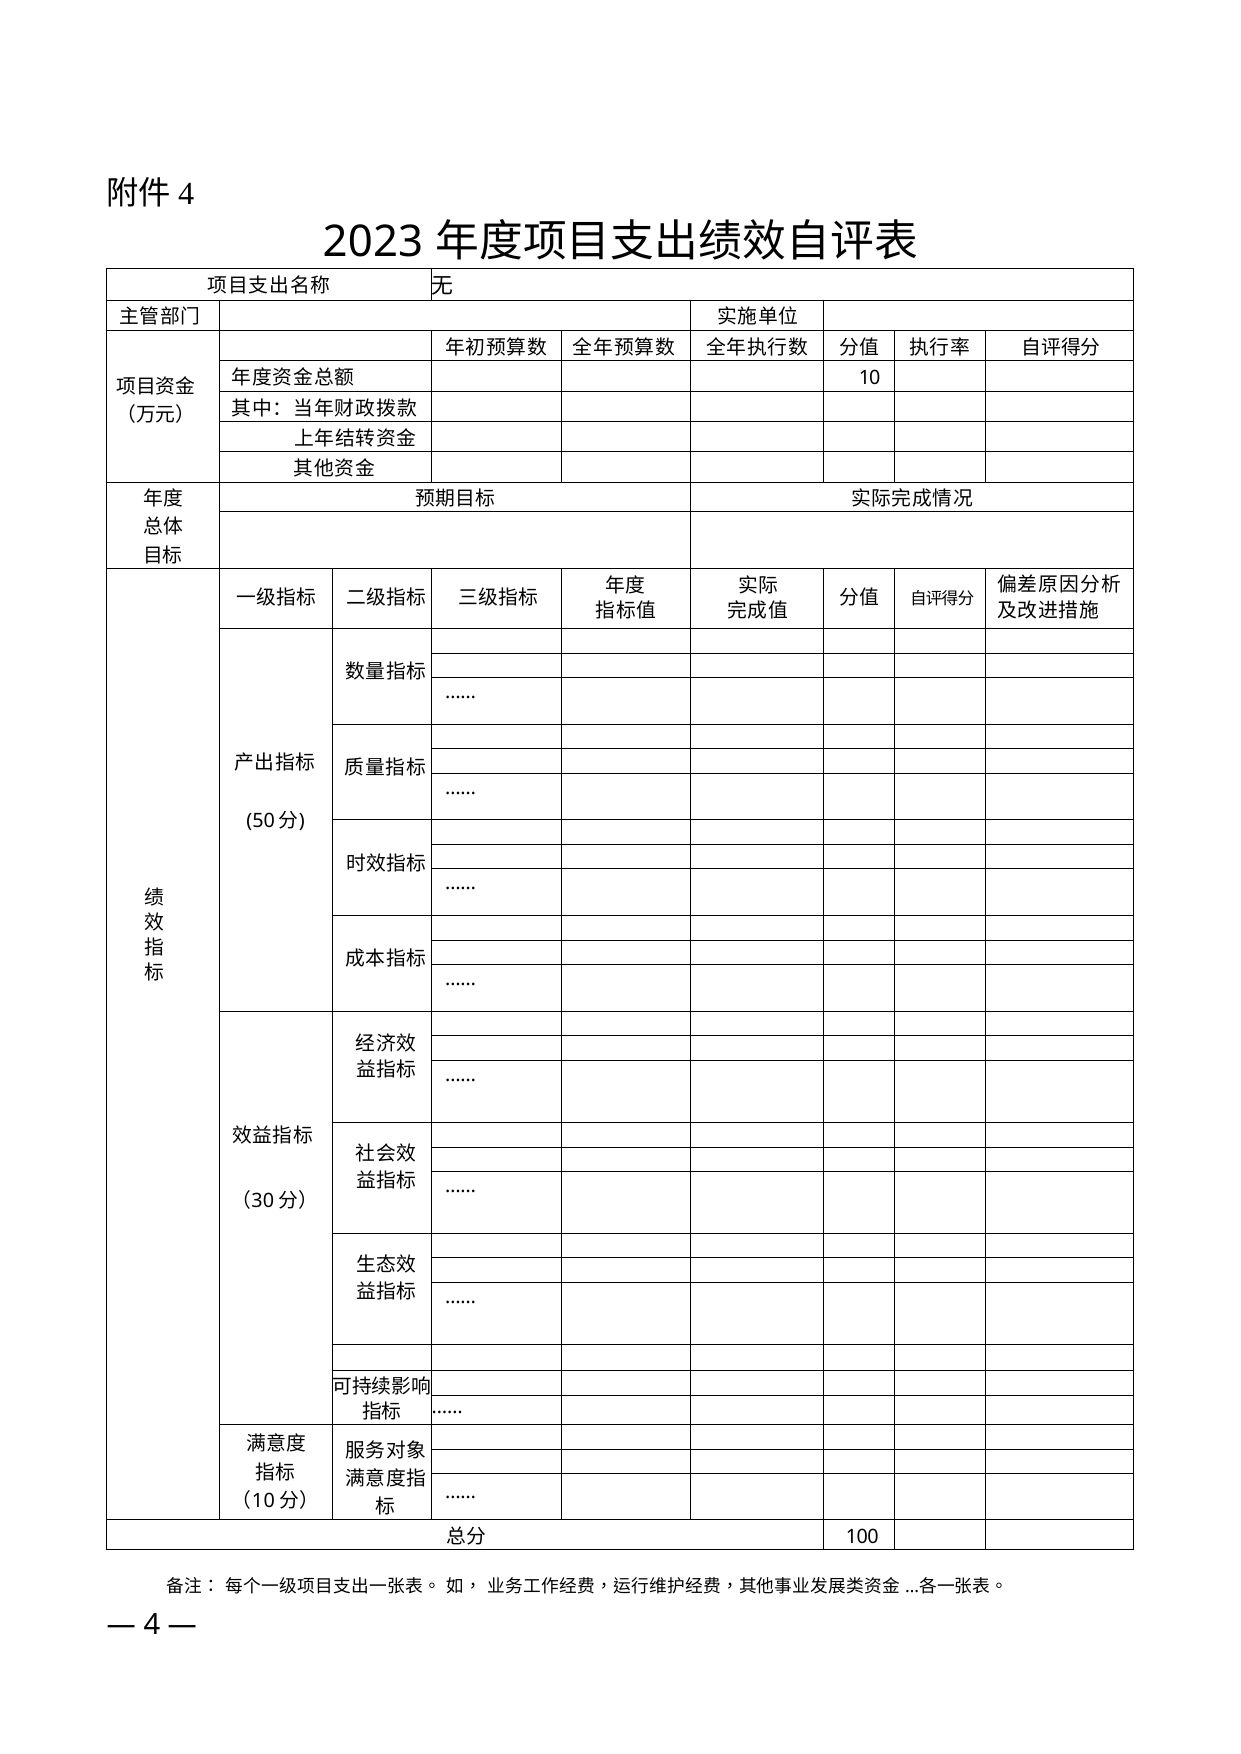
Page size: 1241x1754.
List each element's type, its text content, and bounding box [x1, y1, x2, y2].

table_cell [986, 869, 1133, 915]
table_cell [824, 1234, 894, 1257]
table_cell [895, 1172, 985, 1233]
table_cell …… [432, 774, 561, 819]
table_cell 年初预算数 [432, 331, 561, 360]
table_cell 自评得分 [986, 331, 1133, 360]
table_cell [691, 941, 823, 964]
table_cell [986, 452, 1133, 481]
table_cell [691, 1258, 823, 1282]
table_cell [895, 678, 985, 724]
table_cell [824, 1061, 894, 1122]
table_cell …… [432, 1061, 561, 1122]
table_cell [691, 1061, 823, 1122]
table_cell 一级指标 [220, 569, 332, 628]
table_cell [824, 1450, 894, 1473]
table_cell 其中：当年财政拨款 [220, 392, 431, 421]
table_cell 10 [824, 361, 894, 391]
table_cell [562, 1371, 690, 1395]
table_cell [824, 916, 894, 939]
table_cell [895, 941, 985, 964]
table_cell [691, 749, 823, 773]
table_cell 可持续影响指标 [333, 1371, 431, 1424]
table_cell [824, 1123, 894, 1147]
table_cell [895, 1234, 985, 1257]
table_cell [824, 1148, 894, 1171]
table_cell [691, 392, 823, 421]
table_cell [691, 678, 823, 724]
table_cell [562, 1283, 690, 1343]
table_cell [986, 820, 1133, 844]
table_cell [824, 1345, 894, 1370]
table_cell [562, 749, 690, 773]
table_cell …… [432, 1172, 561, 1233]
table_cell [986, 965, 1133, 1011]
table_cell [562, 941, 690, 964]
table_cell 预期目标 [220, 483, 690, 511]
table_cell [562, 1123, 690, 1147]
table_cell [432, 1234, 561, 1257]
table_cell [691, 654, 823, 677]
table_cell [895, 629, 985, 652]
table_cell [691, 1123, 823, 1147]
table_cell …… [432, 1474, 561, 1518]
table_cell [562, 869, 690, 915]
table_cell [691, 1148, 823, 1171]
table_cell [432, 392, 561, 421]
table_cell [562, 629, 690, 652]
table_cell [824, 1283, 894, 1343]
table_cell [986, 1012, 1133, 1035]
table_cell [691, 1012, 823, 1035]
table_cell 实施单位 [691, 301, 823, 330]
table_cell [824, 629, 894, 652]
table_cell [432, 1371, 561, 1395]
table_cell 质量指标 [333, 725, 431, 819]
table_cell [562, 1345, 690, 1370]
table_cell [824, 1474, 894, 1518]
text 2023 年度项目支出绩效自评表 [106, 213, 1134, 267]
table_cell [562, 774, 690, 819]
table_cell [895, 1036, 985, 1060]
table_cell [824, 774, 894, 819]
table_cell 社会效 益指标 [333, 1123, 431, 1233]
table_cell [824, 1012, 894, 1035]
table_cell 实际 完成值 [691, 569, 823, 628]
table_cell 数量指标 [333, 629, 431, 724]
table_cell [562, 452, 690, 481]
table_cell [691, 1345, 823, 1370]
table_cell [562, 422, 690, 451]
table_cell [432, 749, 561, 773]
table_cell [986, 1148, 1133, 1171]
table_cell [562, 392, 690, 421]
table_cell [895, 845, 985, 868]
table_cell [824, 1425, 894, 1448]
table_cell [895, 774, 985, 819]
text 备注： 每个一级项目支出一张表。 如， 业务工作经费，运行维护经费，其他事业发展类资金 …各一张表。 [166, 1574, 1134, 1597]
table_header 无 [432, 269, 1133, 299]
table_cell [986, 1061, 1133, 1122]
table_cell [986, 361, 1133, 391]
table_cell [986, 725, 1133, 748]
table_cell [986, 392, 1133, 421]
table_cell [824, 869, 894, 915]
table_cell 生态效 益指标 [333, 1234, 431, 1343]
table_cell 100 [824, 1520, 894, 1549]
table_cell 绩 效 指 标 [107, 569, 219, 1518]
table_cell 产出指标 (50分) [220, 629, 332, 1011]
table_cell [432, 1425, 561, 1448]
table_cell [986, 1123, 1133, 1147]
table_cell [562, 361, 690, 391]
table_cell [986, 1474, 1133, 1518]
table_cell 分值 [824, 331, 894, 360]
table_cell 偏差原因分析及改进措施 [986, 569, 1133, 628]
table_cell [986, 1172, 1133, 1233]
table_cell [986, 845, 1133, 868]
table_cell [895, 361, 985, 391]
table_cell 全年预算数 [562, 331, 690, 360]
table_cell [824, 654, 894, 677]
table_cell [691, 1036, 823, 1060]
table_cell [986, 1520, 1133, 1549]
table_cell [895, 1283, 985, 1343]
table_cell [895, 1258, 985, 1282]
table_cell …… [432, 1283, 561, 1343]
table_cell [824, 820, 894, 844]
table_cell [691, 1172, 823, 1233]
table_cell [432, 725, 561, 748]
table_cell [432, 1345, 561, 1370]
table_cell 经济效 益指标 [333, 1012, 431, 1122]
table_cell 项目资金（万元） [107, 331, 219, 481]
table_cell [562, 1234, 690, 1257]
table_cell [986, 629, 1133, 652]
table_cell 成本指标 [333, 916, 431, 1011]
table_cell [986, 654, 1133, 677]
table_cell [220, 301, 690, 330]
table_cell [432, 1123, 561, 1147]
table_cell 满意度 指标 （10分） [220, 1425, 332, 1518]
table_cell [824, 725, 894, 748]
table_cell [432, 845, 561, 868]
table_cell [824, 845, 894, 868]
table_cell [691, 845, 823, 868]
table_cell [691, 629, 823, 652]
table_cell …… [432, 965, 561, 1011]
table_cell [986, 916, 1133, 939]
table_cell [220, 331, 431, 360]
table_header 项目支出名称 [107, 269, 431, 299]
table_cell [562, 1012, 690, 1035]
table_cell [691, 1425, 823, 1448]
table_cell [691, 725, 823, 748]
table_cell [691, 916, 823, 939]
table_cell [895, 1123, 985, 1147]
table_cell 服务对象 满意度指 标 [333, 1425, 431, 1518]
table_cell [562, 678, 690, 724]
table_cell [895, 965, 985, 1011]
table_cell [691, 965, 823, 1011]
table_cell [562, 1425, 690, 1448]
table_cell [691, 361, 823, 391]
table_cell [432, 916, 561, 939]
table_cell [824, 965, 894, 1011]
table_cell [824, 941, 894, 964]
table_cell [562, 1061, 690, 1122]
table_cell [895, 725, 985, 748]
table_cell 执行率 [895, 331, 985, 360]
table_cell [986, 1234, 1133, 1257]
table_cell [986, 678, 1133, 724]
table_cell [895, 654, 985, 677]
table_cell [562, 965, 690, 1011]
table_cell [895, 1061, 985, 1122]
table_cell [986, 941, 1133, 964]
table_cell [895, 1520, 985, 1549]
table_cell [824, 1258, 894, 1282]
table_cell [691, 452, 823, 481]
table_cell 时效指标 [333, 820, 431, 915]
table_cell [895, 1450, 985, 1473]
table_cell [562, 725, 690, 748]
table_cell [824, 392, 894, 421]
table_cell …… [432, 869, 561, 915]
table_cell [691, 1396, 823, 1424]
table_cell [895, 452, 985, 481]
table_cell [432, 1036, 561, 1060]
table_cell [895, 1012, 985, 1035]
table_cell [432, 1450, 561, 1473]
table_cell [986, 1345, 1133, 1370]
table_cell [691, 820, 823, 844]
text 附件 4 [106, 169, 1134, 213]
table_cell [986, 749, 1133, 773]
table_cell [691, 1474, 823, 1518]
table_cell [824, 1172, 894, 1233]
table_cell [895, 392, 985, 421]
table_cell [895, 916, 985, 939]
table_cell [562, 1148, 690, 1171]
table_cell 年度 指标值 [562, 569, 690, 628]
table_cell [691, 1450, 823, 1473]
table_cell 二级指标 [333, 569, 431, 628]
table_cell 实际完成情况 [691, 483, 1133, 511]
table_cell [432, 452, 561, 481]
table_cell [691, 422, 823, 451]
table_cell [986, 1283, 1133, 1343]
table_cell 年度资金总额 [220, 361, 431, 391]
table_cell [220, 512, 690, 568]
table_cell [824, 452, 894, 481]
table_cell [562, 1036, 690, 1060]
table_cell [895, 1371, 985, 1395]
table_cell 三级指标 [432, 569, 561, 628]
table_cell 效益指标 （30分） [220, 1012, 332, 1424]
table_cell [562, 820, 690, 844]
table_cell [432, 654, 561, 677]
table_cell [895, 1474, 985, 1518]
table_cell [432, 1012, 561, 1035]
table_cell [824, 1371, 894, 1395]
table_cell …… [432, 1396, 561, 1424]
table_cell [691, 1283, 823, 1343]
table_cell 自评得分 [895, 569, 985, 628]
table_cell [895, 1148, 985, 1171]
table_cell [824, 1036, 894, 1060]
table_cell [432, 1148, 561, 1171]
table_cell [895, 749, 985, 773]
table_cell [986, 1258, 1133, 1282]
table_cell [824, 678, 894, 724]
table_cell [895, 422, 985, 451]
table_cell [432, 820, 561, 844]
table_cell [691, 774, 823, 819]
table_cell [824, 1396, 894, 1424]
table_cell [895, 820, 985, 844]
table_cell [986, 1036, 1133, 1060]
table_cell 主管部门 [107, 301, 219, 330]
table_cell [824, 422, 894, 451]
table_cell [432, 1258, 561, 1282]
table_cell [432, 629, 561, 652]
table_cell [986, 1371, 1133, 1395]
table_cell [895, 1425, 985, 1448]
table_cell …… [432, 678, 561, 724]
table_cell [895, 869, 985, 915]
table_cell [562, 1474, 690, 1518]
table_cell 分值 [824, 569, 894, 628]
table_cell [986, 1396, 1133, 1424]
table_cell [432, 361, 561, 391]
table_cell [562, 1172, 690, 1233]
table_cell [562, 916, 690, 939]
table_cell [824, 301, 1133, 330]
table_cell [986, 774, 1133, 819]
table_cell 总分 [107, 1520, 823, 1549]
table_cell 全年执行数 [691, 331, 823, 360]
table_cell [986, 1425, 1133, 1448]
table_cell [432, 941, 561, 964]
table_cell [691, 1234, 823, 1257]
table_cell [691, 512, 1133, 568]
table_cell 上年结转资金 [220, 422, 431, 451]
table_cell [824, 749, 894, 773]
table_cell [333, 1345, 431, 1370]
table_cell [691, 869, 823, 915]
table_cell [562, 1450, 690, 1473]
table_cell [562, 1396, 690, 1424]
table_cell [562, 1258, 690, 1282]
table_cell [691, 1371, 823, 1395]
table_cell [986, 1450, 1133, 1473]
table_cell 其他资金 [220, 452, 431, 481]
table_cell [562, 654, 690, 677]
table_cell [432, 422, 561, 451]
table_cell [895, 1396, 985, 1424]
table_cell [562, 845, 690, 868]
table_cell [986, 422, 1133, 451]
table_cell 年度 总体 目标 [107, 483, 219, 568]
table_cell [895, 1345, 985, 1370]
